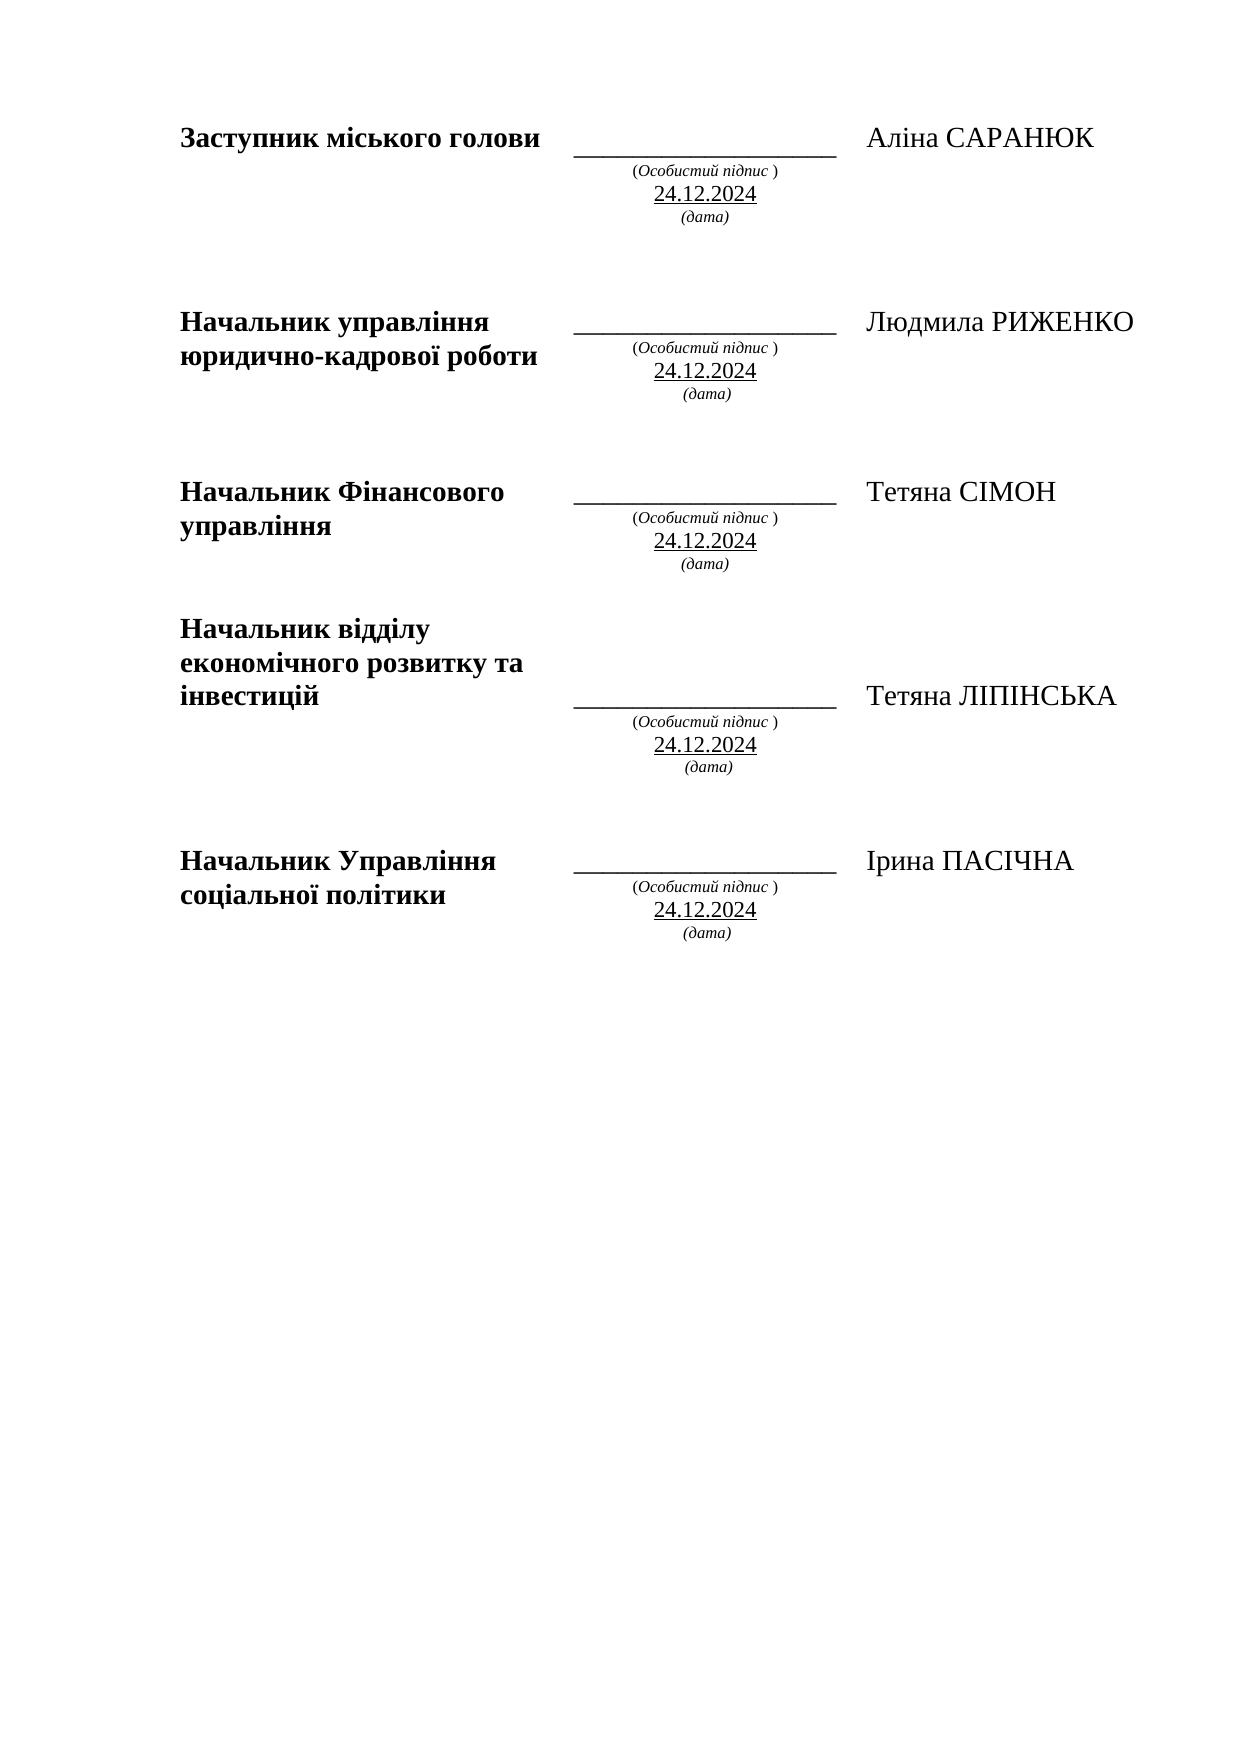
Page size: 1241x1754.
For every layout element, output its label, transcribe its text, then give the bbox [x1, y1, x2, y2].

table_cell __________________ (Особистий підпис ) 24.12.2024 (дата) [555, 810, 855, 975]
table_cell __________________ (Особистий підпис ) 24.12.2024 (дата) [555, 271, 855, 441]
table_header Аліна САРАНЮК [855, 120, 1166, 271]
table_cell Тетяна ЛІПІНСЬКА [855, 611, 1166, 810]
table_header __________________ (Особистий підпис ) 24.12.2024 (дата) [555, 120, 855, 271]
table_cell Начальник Управління соціальної політики [169, 810, 555, 975]
table_header Заступник міського голови [169, 120, 555, 271]
table_cell Тетяна СІМОН [855, 441, 1166, 611]
table_cell Начальник управління юридично-кадрової роботи [169, 271, 555, 441]
table_cell __________________ (Особистий підпис ) 24.12.2024 (дата) [555, 441, 855, 611]
table_cell Ірина ПАСІЧНА [855, 810, 1166, 975]
table_cell Людмила РИЖЕНКО [855, 271, 1166, 441]
table_cell Начальник відділу економічного розвитку та інвестицій [169, 611, 555, 810]
table_cell __________________ (Особистий підпис ) 24.12.2024 (дата) [555, 611, 855, 810]
table_cell Начальник Фінансового управління [169, 441, 555, 611]
